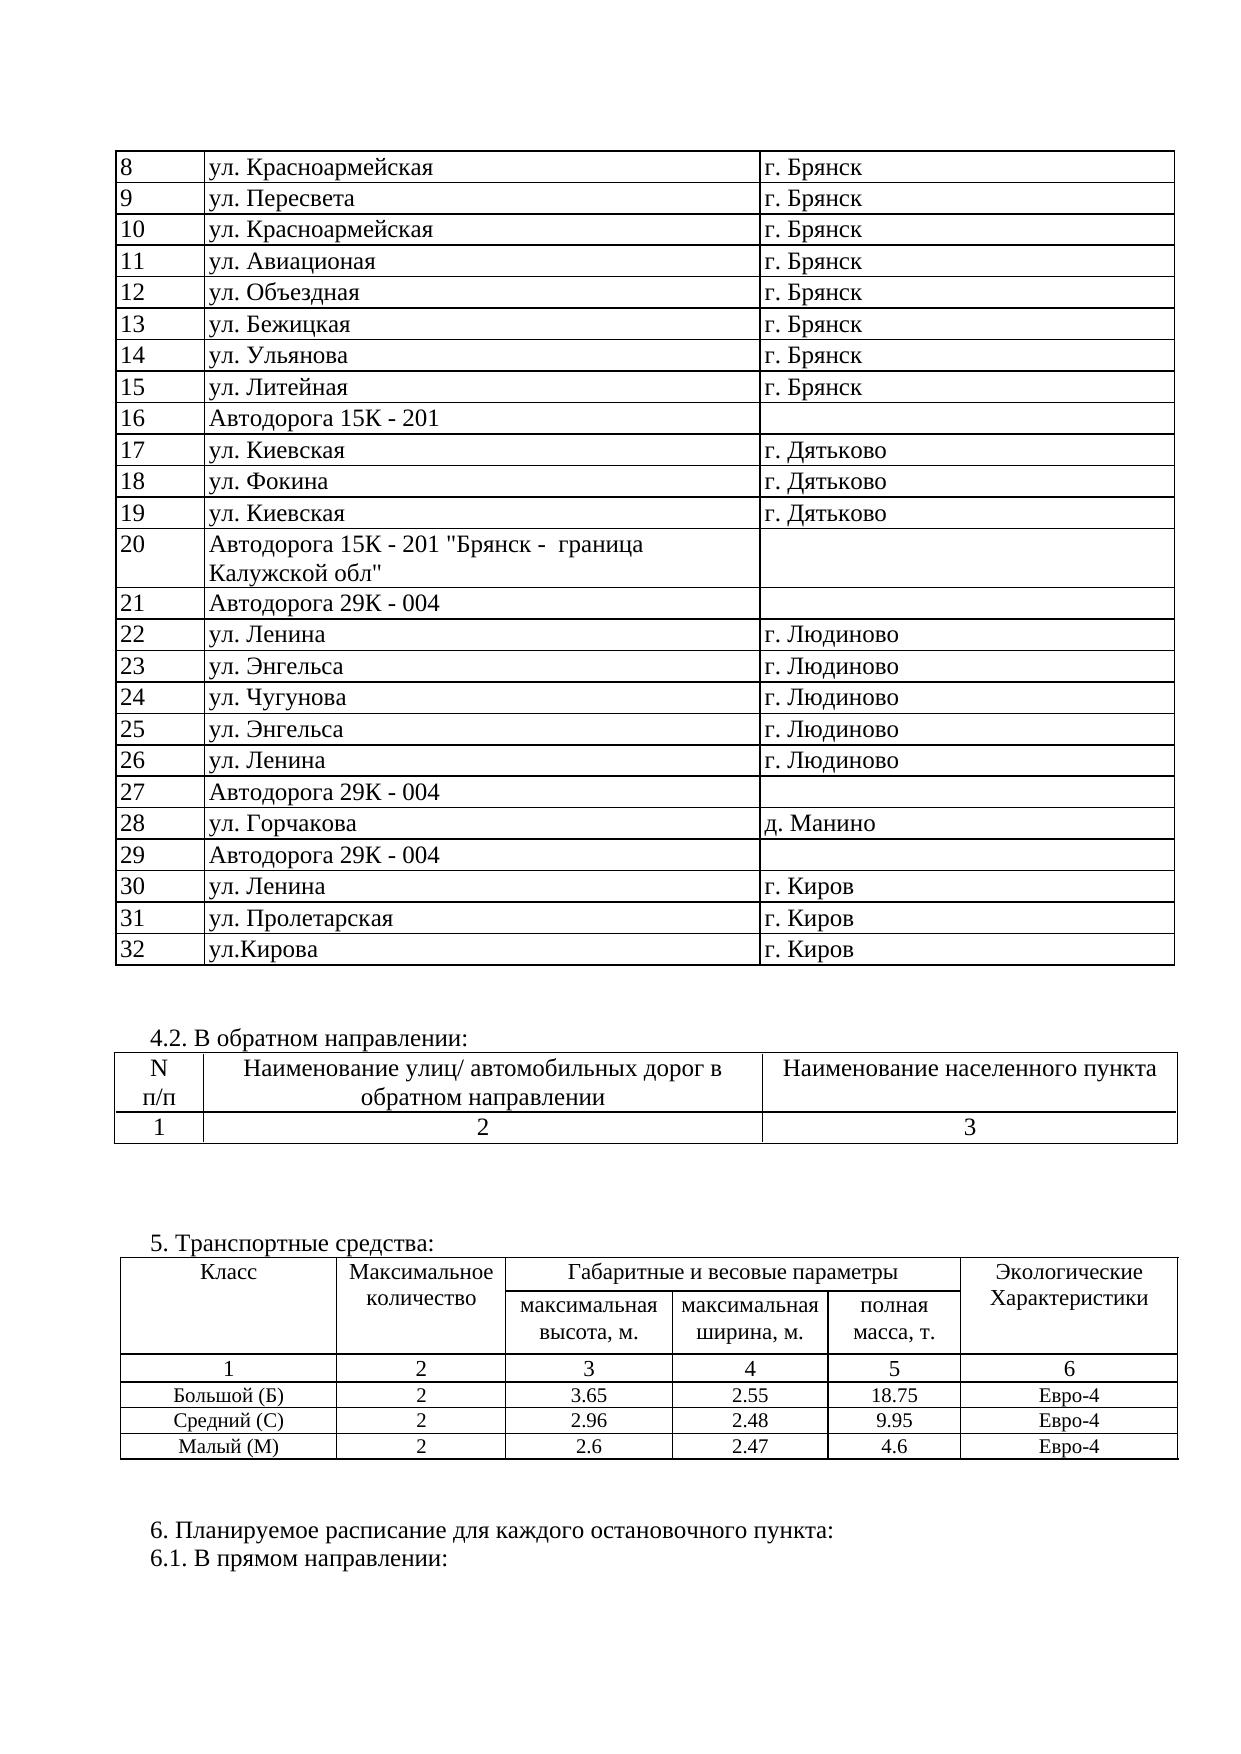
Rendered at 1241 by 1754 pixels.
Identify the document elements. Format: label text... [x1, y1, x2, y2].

table_cell полная масса, т. [829, 1292, 960, 1353]
table_cell ул. Авиационая [205, 246, 759, 276]
table_cell ул. Литейная [205, 372, 759, 402]
table_header Класс [121, 1258, 336, 1353]
table_cell 10 [117, 215, 204, 244]
table_cell 13 [117, 309, 204, 339]
table_cell ул. Объездная [205, 277, 759, 307]
table_cell г. Людиново [761, 746, 1174, 775]
table_cell 25 [117, 714, 204, 744]
table_cell [761, 777, 1174, 807]
table_cell г. Людиново [761, 651, 1174, 681]
table_cell 2.6 [506, 1434, 672, 1458]
table_cell 20 [117, 529, 204, 587]
table_cell 29 [117, 840, 204, 870]
table_cell 5 [829, 1355, 960, 1381]
table_cell Автодорога 29К - 004 [205, 588, 759, 618]
table_cell 2.96 [506, 1408, 672, 1432]
table_cell ул.Кирова [205, 934, 759, 964]
table_cell 23 [117, 651, 204, 681]
table_header Экологические Характеристики [961, 1258, 1177, 1353]
table_cell ул. Чугунова [205, 683, 759, 712]
table_cell 15 [117, 372, 204, 402]
table_cell г. Дятьково [761, 466, 1174, 496]
text 6.1. В прямом направлении: [150, 1543, 1090, 1572]
table_cell Евро-4 [961, 1434, 1177, 1458]
table_cell 19 [117, 498, 204, 527]
table_cell Средний (С) [121, 1408, 336, 1432]
table_cell ул. Фокина [205, 466, 759, 496]
text 5. Транспортные средства: [150, 1228, 1090, 1257]
table_cell 21 [117, 588, 204, 618]
table_cell ул. Красноармейская [205, 152, 759, 181]
table_cell 22 [117, 620, 204, 649]
table_header N п/п [115, 1053, 203, 1111]
table_cell [761, 403, 1174, 433]
table_cell 18.75 [829, 1383, 960, 1407]
table_cell ул. Бежицкая [205, 309, 759, 339]
table_cell г. Людиново [761, 683, 1174, 712]
table_cell 2.47 [673, 1434, 827, 1458]
text 6. Планируемое расписание для каждого остановочного пункта: [150, 1515, 1090, 1543]
table_cell г. Брянск [761, 246, 1174, 276]
table_header Наименование населенного пункта [763, 1053, 1177, 1111]
table_cell Автодорога 29К - 004 [205, 777, 759, 807]
table_cell 12 [117, 277, 204, 307]
table_cell ул. Пересвета [205, 183, 759, 213]
table_cell Евро-4 [961, 1383, 1177, 1407]
table_cell ул. Ленина [205, 871, 759, 901]
table_header Максимальное количество [337, 1258, 505, 1353]
table_cell 2 [337, 1355, 505, 1381]
table_cell 3.65 [506, 1383, 672, 1407]
table_cell 11 [117, 246, 204, 276]
table_cell 3 [763, 1111, 1177, 1142]
table_cell ул. Ленина [205, 620, 759, 649]
table_cell Автодорога 15К - 201 [205, 403, 759, 433]
table_cell Евро-4 [961, 1408, 1177, 1432]
table_cell 16 [117, 403, 204, 433]
table_cell г. Брянск [761, 372, 1174, 402]
table_cell г. Киров [761, 903, 1174, 933]
table_header Наименование улиц/ автомобильных дорог в обратном направлении [204, 1053, 762, 1111]
table_cell г. Брянск [761, 309, 1174, 339]
table_cell г. Брянск [761, 277, 1174, 307]
table_cell 3 [506, 1355, 672, 1381]
table_cell г. Людиново [761, 714, 1174, 744]
table_cell г. Брянск [761, 183, 1174, 213]
table_cell ул. Горчакова [205, 808, 759, 838]
table_cell г. Брянск [761, 215, 1174, 244]
table_cell 2.55 [673, 1383, 827, 1407]
table_cell Автодорога 29К - 004 [205, 840, 759, 870]
table_cell Малый (М) [121, 1434, 336, 1458]
table_cell г. Киров [761, 934, 1174, 964]
table_cell 1 [121, 1355, 336, 1381]
table_cell ул. Красноармейская [205, 215, 759, 244]
table_cell ул. Киевская [205, 498, 759, 527]
text 4.2. В обратном направлении: [150, 1023, 1090, 1052]
table_cell максимальная ширина, м. [673, 1292, 827, 1353]
table_cell 32 [117, 934, 204, 964]
table_cell [761, 840, 1174, 870]
table_cell 9.95 [829, 1408, 960, 1432]
table_cell ул. Энгельса [205, 714, 759, 744]
table_cell г. Людиново [761, 620, 1174, 649]
table_cell г. Дятьково [761, 435, 1174, 464]
table_cell ул. Пролетарская [205, 903, 759, 933]
table_cell 30 [117, 871, 204, 901]
table_cell Большой (Б) [121, 1383, 336, 1407]
table_cell 2 [337, 1408, 505, 1432]
table_cell 27 [117, 777, 204, 807]
table_cell [761, 529, 1174, 587]
table_cell г. Брянск [761, 152, 1174, 181]
table_cell ул. Ульянова [205, 340, 759, 370]
table_cell 17 [117, 435, 204, 464]
table_cell 1 [115, 1112, 203, 1142]
table_cell 28 [117, 808, 204, 838]
table_cell 8 [117, 152, 204, 181]
table_cell [761, 588, 1174, 618]
table_cell 9 [117, 183, 204, 213]
table_cell 4 [673, 1355, 827, 1381]
table_cell 2 [337, 1383, 505, 1407]
table_cell д. Манино [761, 808, 1174, 838]
table_cell 4.6 [829, 1434, 960, 1458]
table_cell 26 [117, 746, 204, 775]
table_cell 6 [961, 1355, 1177, 1381]
table_cell 31 [117, 903, 204, 933]
table_cell 24 [117, 683, 204, 712]
table_cell г. Дятьково [761, 498, 1174, 527]
table_cell 14 [117, 340, 204, 370]
table_cell 2 [204, 1113, 762, 1142]
table_cell ул. Энгельса [205, 651, 759, 681]
table_cell максимальная высота, м. [506, 1292, 672, 1353]
table_cell ул. Киевская [205, 435, 759, 464]
table_header Габаритные и весовые параметры [506, 1258, 960, 1290]
table_cell г. Киров [761, 871, 1174, 901]
table_cell г. Брянск [761, 340, 1174, 370]
table_cell 18 [117, 466, 204, 496]
table_cell Автодорога 15К - 201 "Брянск - граница Калужской обл" [205, 529, 759, 587]
table_cell 2 [337, 1434, 505, 1458]
table_cell 2.48 [673, 1408, 827, 1432]
table_cell ул. Ленина [205, 746, 759, 775]
